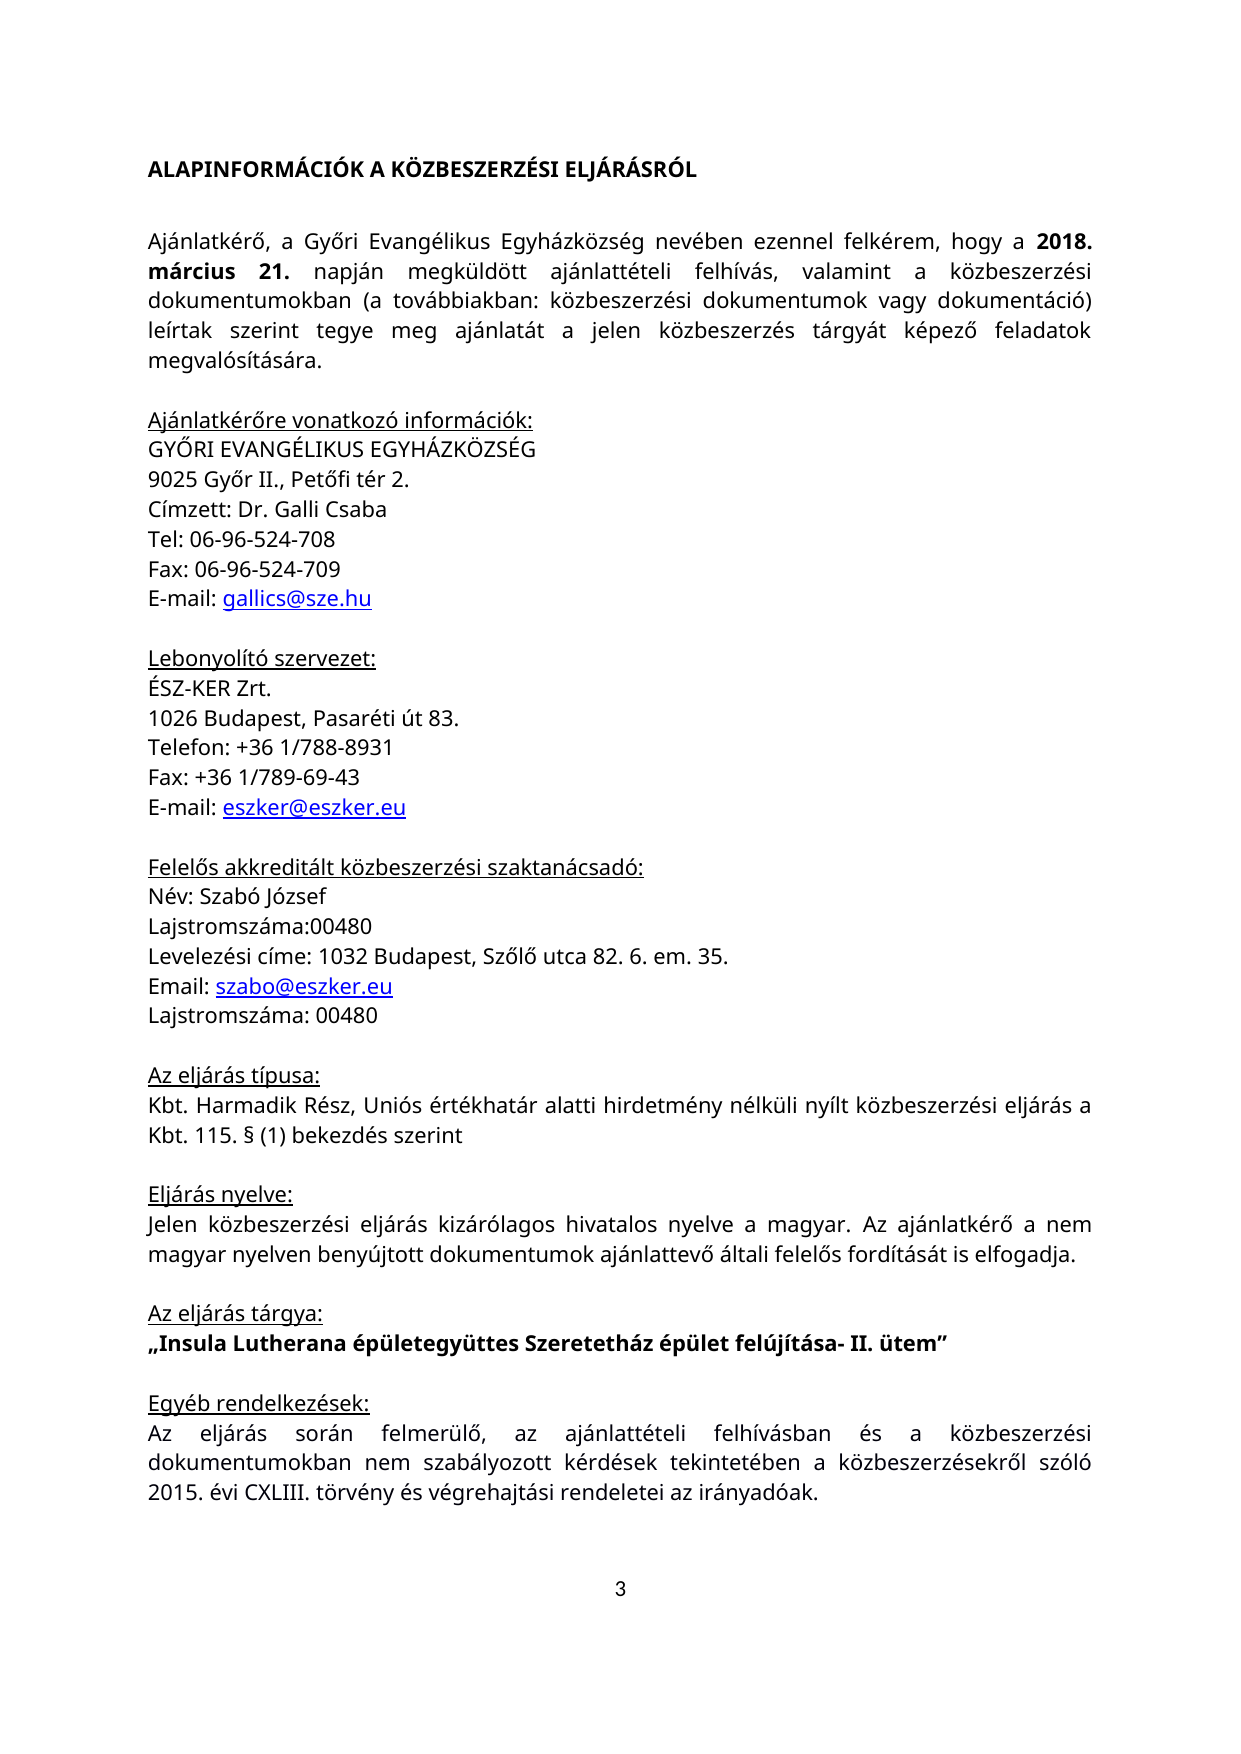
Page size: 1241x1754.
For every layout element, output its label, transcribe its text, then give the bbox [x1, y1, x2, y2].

text Tel: 06-96-524-708 [148, 524, 1093, 554]
text Ajánlatkérő, a Győri Evangélikus Egyházközség nevében ezennel felkérem, hogy a 2018. március 21. napján megküldött ajánlattételi felhívás, valamint a közbeszerzési dokumentumokban (a továbbiakban: közbeszerzési dokumentumok vagy dokumentáció) leírtak szerint tegye meg ajánlatát a jelen közbeszerzés tárgyát képező feladatok megvalósítására. [148, 226, 1093, 375]
text Fax: +36 1/789-69-43 [148, 762, 1093, 792]
text E-mail: gallics@sze.hu [148, 583, 1093, 613]
text Email: szabo@eszker.eu [148, 971, 1093, 1001]
text Kbt. Harmadik Rész, Uniós értékhatár alatti hirdetmény nélküli nyílt közbeszerzési eljárás a Kbt. 115. § (1) bekezdés szerint [148, 1090, 1093, 1149]
text Az eljárás során felmerülő, az ajánlattételi felhívásban és a közbeszerzési dokumentumokban nem szabályozott kérdések tekintetében a közbeszerzésekről szóló 2015. évi CXLIII. törvény és végrehajtási rendeletei az irányadóak. [148, 1418, 1093, 1507]
text ÉSZ-KER Zrt. [148, 673, 1093, 703]
text Egyéb rendelkezések: [148, 1388, 1093, 1418]
text Címzett: Dr. Galli Csaba [148, 494, 1093, 524]
text 9025 Győr II., Petőfi tér 2. [148, 464, 1093, 494]
text ALAPINFORMÁCIÓK A KÖZBESZERZÉSI ELJÁRÁSRÓL [148, 154, 1093, 184]
text Telefon: +36 1/788-8931 [148, 732, 1093, 762]
text Az eljárás típusa: [148, 1060, 1093, 1090]
text Lebonyolító szervezet: [148, 643, 1093, 673]
text Az eljárás tárgya: [148, 1298, 1093, 1328]
text Eljárás nyelve: [148, 1179, 1093, 1209]
text E-mail: eszker@eszker.eu [148, 792, 1093, 822]
text „Insula Lutherana épületegyüttes Szeretetház épület felújítása- II. ütem” [148, 1328, 1093, 1358]
text Név: Szabó József [148, 881, 1093, 911]
text Levelezési címe: 1032 Budapest, Szőlő utca 82. 6. em. 35. [148, 941, 1093, 971]
text Ajánlatkérőre vonatkozó információk: [148, 405, 1093, 434]
text Fax: 06-96-524-709 [148, 554, 1093, 583]
text 1026 Budapest, Pasaréti út 83. [148, 703, 1093, 732]
text Lajstromszáma: 00480 [148, 1001, 1093, 1030]
text GYŐRI EVANGÉLIKUS EGYHÁZKÖZSÉG [148, 434, 1093, 464]
text Jelen közbeszerzési eljárás kizárólagos hivatalos nyelve a magyar. Az ajánlatkérő a nem magyar nyelven benyújtott dokumentumok ajánlattevő általi felelős fordítását is elfogadja. [148, 1209, 1093, 1269]
text Lajstromszáma:00480 [148, 911, 1093, 941]
text Felelős akkreditált közbeszerzési szaktanácsadó: [148, 852, 1093, 881]
